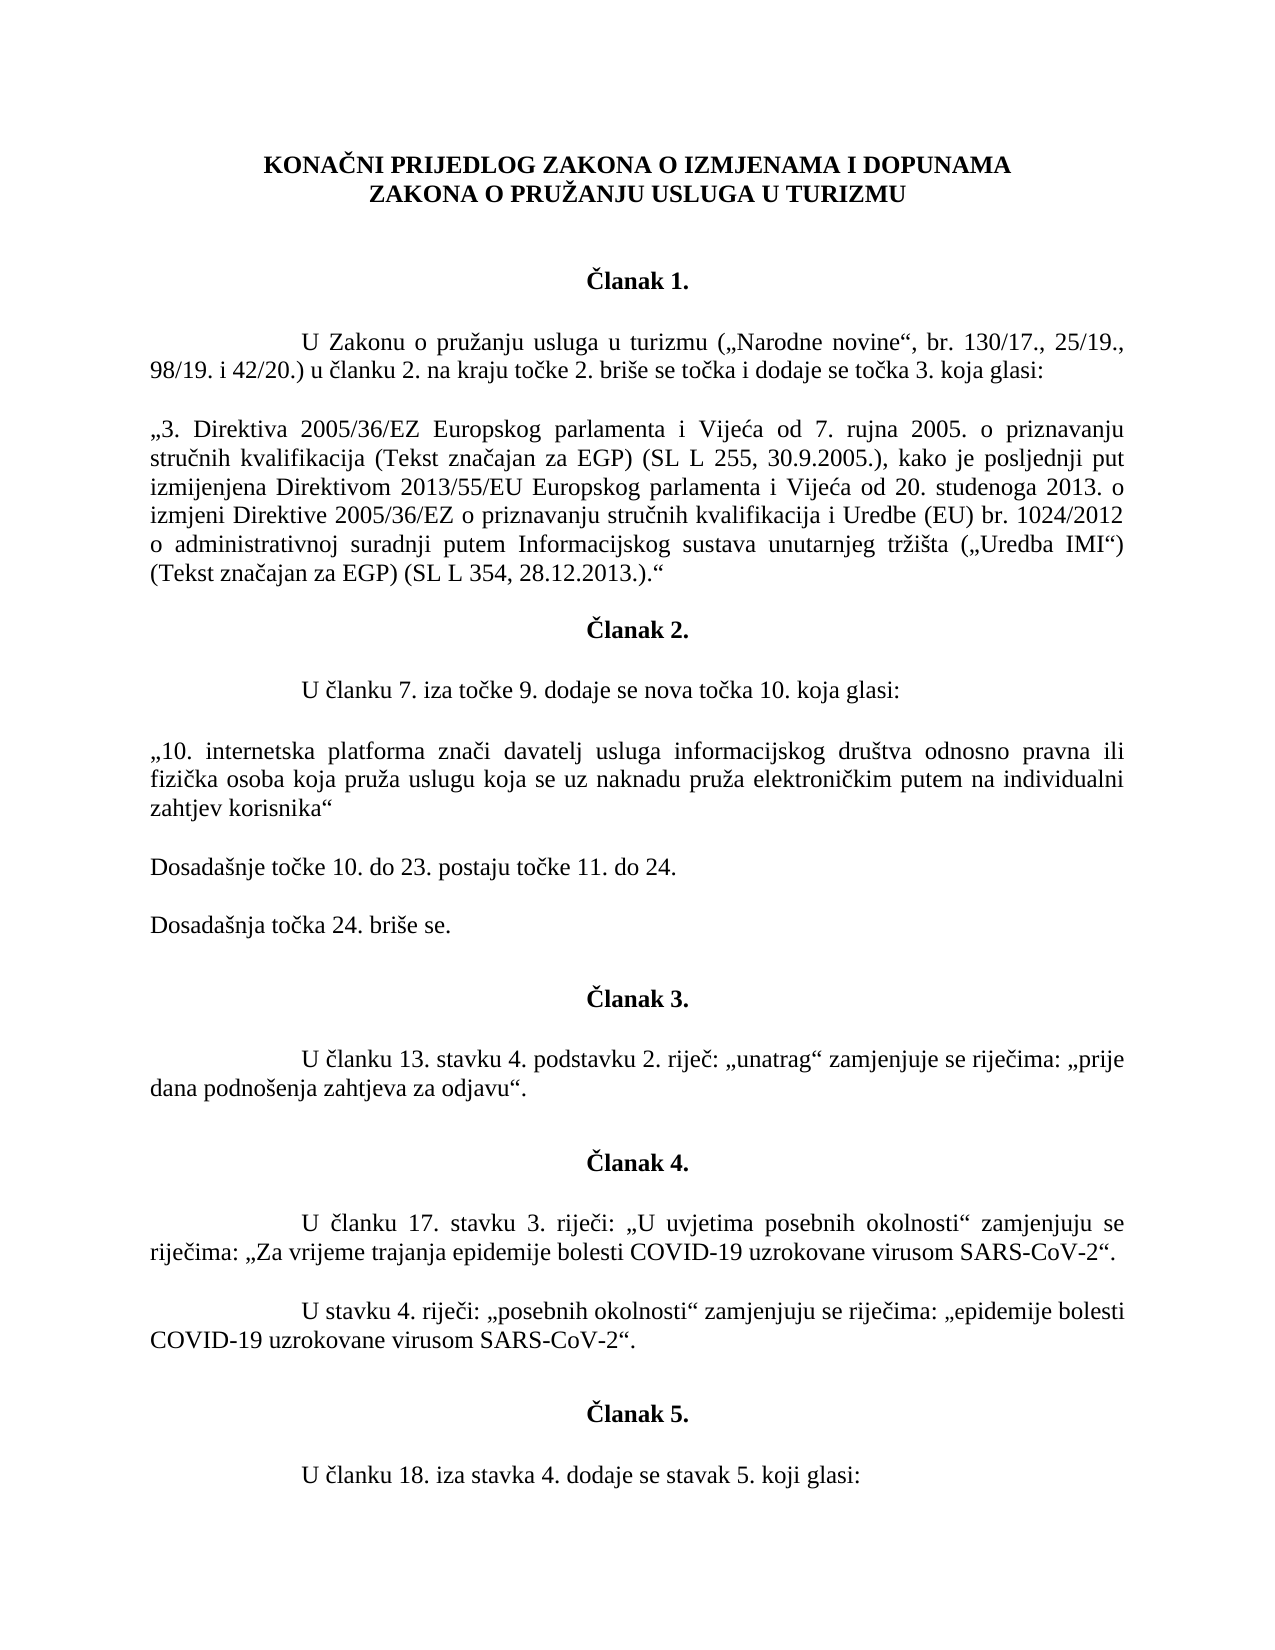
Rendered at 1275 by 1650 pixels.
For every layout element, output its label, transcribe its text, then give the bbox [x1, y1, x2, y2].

text Članak 4. [150, 1148, 1125, 1177]
text Članak 3. [150, 984, 1125, 1013]
text „3. Direktiva 2005/36/EZ Europskog parlamenta i Vijeća od 7. rujna 2005. o priznavanju stručnih kvalifikacija (Tekst značajan za EGP) (SL L 255, 30.9.2005.), kako je posljednji put izmijenjena Direktivom 2013/55/EU Europskog parlamenta i Vijeća od 20. studenoga 2013. o izmjeni Direktive 2005/36/EZ o priznavanju stručnih kvalifikacija i Uredbe (EU) br. 1024/2012 o administrativnoj suradnji putem Informacijskog sustava unutarnjeg tržišta („Uredba IMI“) (Tekst značajan za EGP) (SL L 354, 28.12.2013.).“ [150, 414, 1125, 587]
text „10. internetska platforma znači davatelj usluga informacijskog društva odnosno pravna ili fizička osoba koja pruža uslugu koja se uz naknadu pruža elektroničkim putem na individualni zahtjev korisnika“ [150, 736, 1125, 822]
text Članak 2. [150, 615, 1125, 644]
text Dosadašnje točke 10. do 23. postaju točke 11. do 24. [150, 852, 1125, 881]
text Članak 1. [150, 266, 1125, 295]
text Dosadašnja točka 24. briše se. [150, 910, 1125, 938]
text ZAKONA O PRUŽANJU USLUGA U TURIZMU [150, 179, 1125, 207]
text U članku 13. stavku 4. podstavku 2. riječ: „unatrag“ zamjenjuje se riječima: „prije dana podnošenja zahtjeva za odjavu“. [150, 1044, 1125, 1102]
text U članku 7. iza točke 9. dodaje se nova točka 10. koja glasi: [150, 676, 1125, 704]
text U stavku 4. riječi: „posebnih okolnosti“ zamjenjuju se riječima: „epidemije bolesti COVID-19 uzrokovane virusom SARS-CoV-2“. [150, 1296, 1125, 1354]
text KONAČNI PRIJEDLOG ZAKONA O IZMJENAMA I DOPUNAMA [150, 150, 1125, 179]
text Članak 5. [150, 1399, 1125, 1428]
text U Zakonu o pružanju usluga u turizmu („Narodne novine“, br. 130/17., 25/19., 98/19. i 42/20.) u članku 2. na kraju točke 2. briše se točka i dodaje se točka 3. koja glasi: [150, 327, 1125, 384]
text U članku 18. iza stavka 4. dodaje se stavak 5. koji glasi: [150, 1460, 1125, 1489]
text U članku 17. stavku 3. riječi: „U uvjetima posebnih okolnosti“ zamjenjuju se riječima: „Za vrijeme trajanja epidemije bolesti COVID-19 uzrokovane virusom SARS-CoV-2“. [150, 1208, 1125, 1266]
